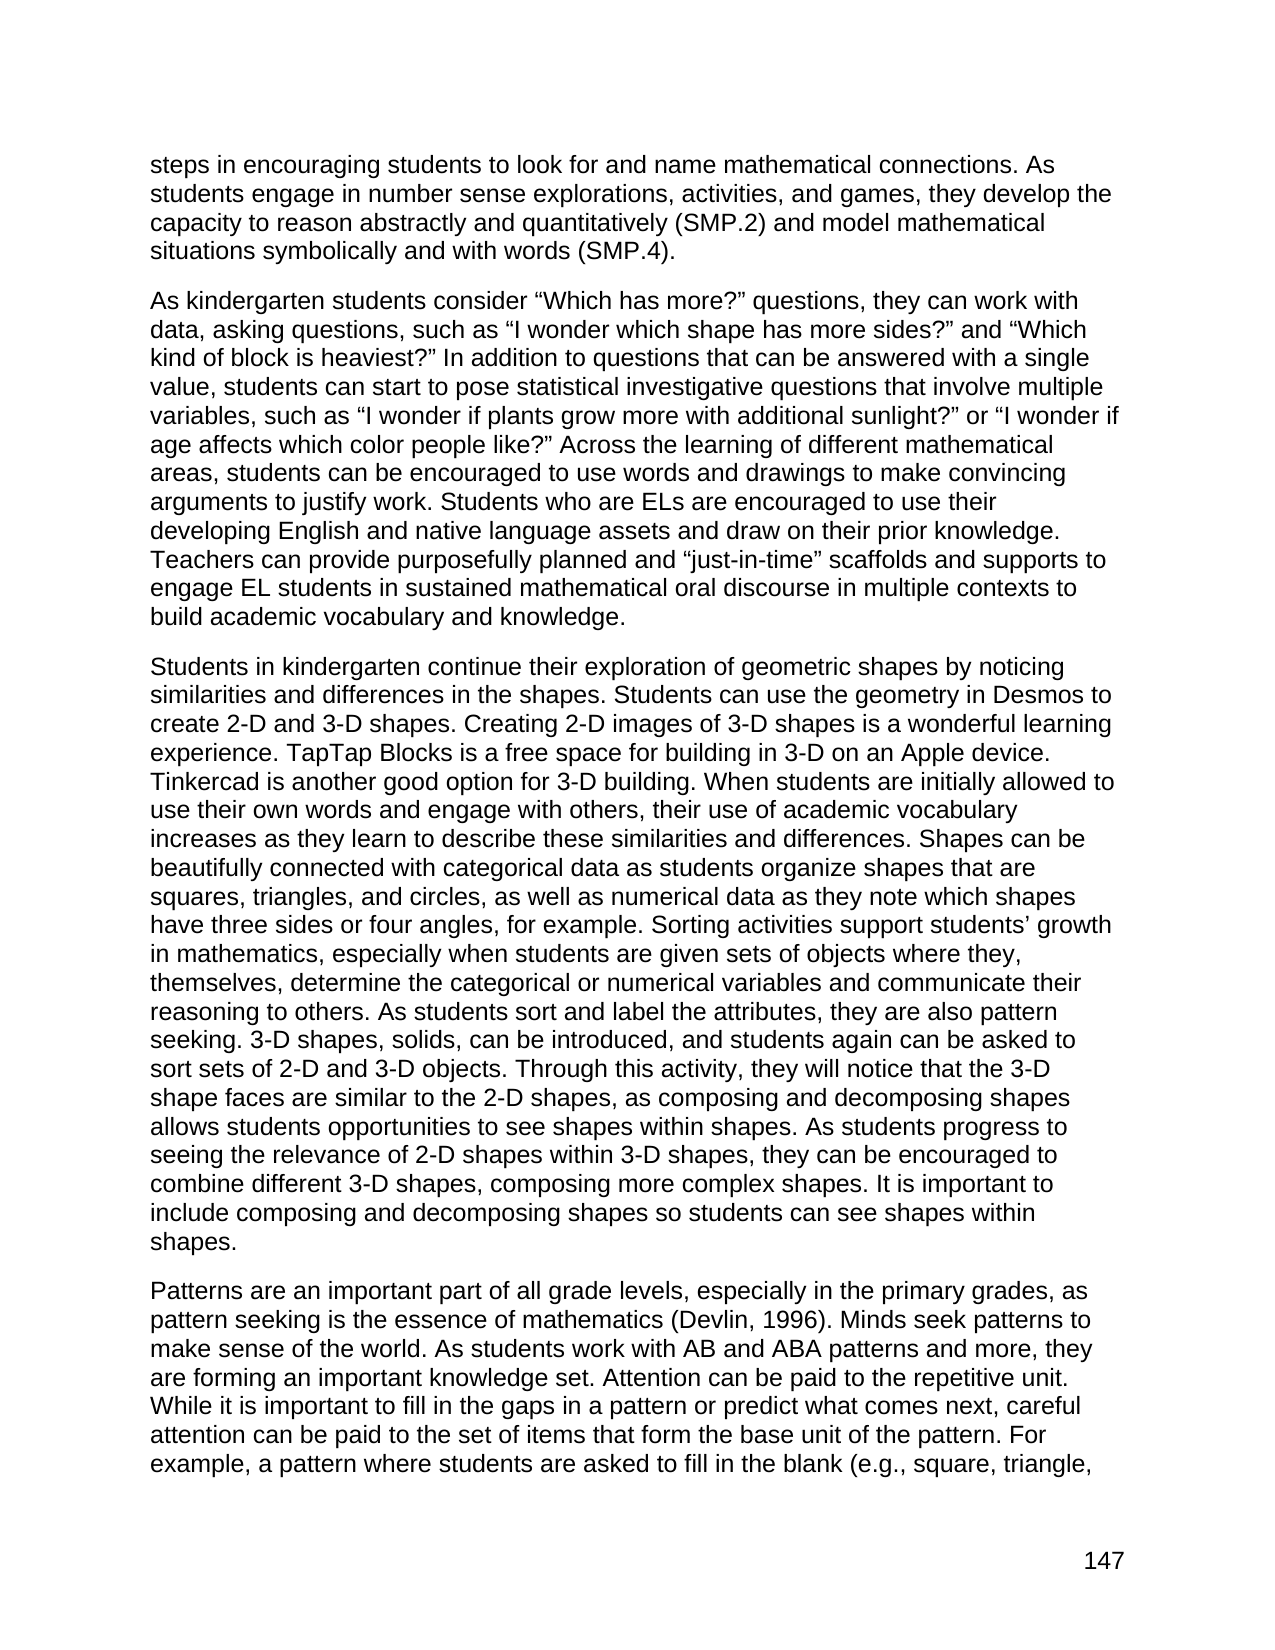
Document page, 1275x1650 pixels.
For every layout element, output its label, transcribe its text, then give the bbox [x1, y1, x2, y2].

text As kindergarten students consider “Which has more?” questions, they can work with data, asking questions, such as “I wonder which shape has more sides?” and “Which kind of block is heaviest?” In addition to questions that can be answered with a single value, students can start to pose statistical investigative questions that involve multiple variables, such as “I wonder if plants grow more with additional sunlight?” or “I wonder if age affects which color people like?” Across the learning of different mathematical areas, students can be encouraged to use words and drawings to make convincing arguments to justify work. Students who are ELs are encouraged to use their developing English and native language assets and draw on their prior knowledge. Teachers can provide purposefully planned and “just-in-time” scaffolds and supports to engage EL students in sustained mathematical oral discourse in multiple contexts to build academic vocabulary and knowledge. [150, 286, 1125, 631]
text Students in kindergarten continue their exploration of geometric shapes by noticing similarities and differences in the shapes. Students can use the geometry in Desmos to create 2-D and 3-D shapes. Creating 2-D images of 3-D shapes is a wonderful learning experience. TapTap Blocks is a free space for building in 3-D on an Apple device. Tinkercad is another good option for 3-D building. When students are initially allowed to use their own words and engage with others, their use of academic vocabulary increases as they learn to describe these similarities and differences. Shapes can be beautifully connected with categorical data as students organize shapes that are squares, triangles, and circles, as well as numerical data as they note which shapes have three sides or four angles, for example. Sorting activities support students’ growth in mathematics, especially when students are given sets of objects where they, themselves, determine the categorical or numerical variables and communicate their reasoning to others. As students sort and label the attributes, they are also pattern seeking. 3-D shapes, solids, can be introduced, and students again can be asked to sort sets of 2-D and 3-D objects. Through this activity, they will notice that the 3-D shape faces are similar to the 2-D shapes, as composing and decomposing shapes allows students opportunities to see shapes within shapes. As students progress to seeing the relevance of 2-D shapes within 3-D shapes, they can be encouraged to combine different 3-D shapes, composing more complex shapes. It is important to include composing and decomposing shapes so students can see shapes within shapes. [150, 652, 1125, 1255]
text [150, 1276, 1125, 1477]
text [150, 150, 1125, 265]
